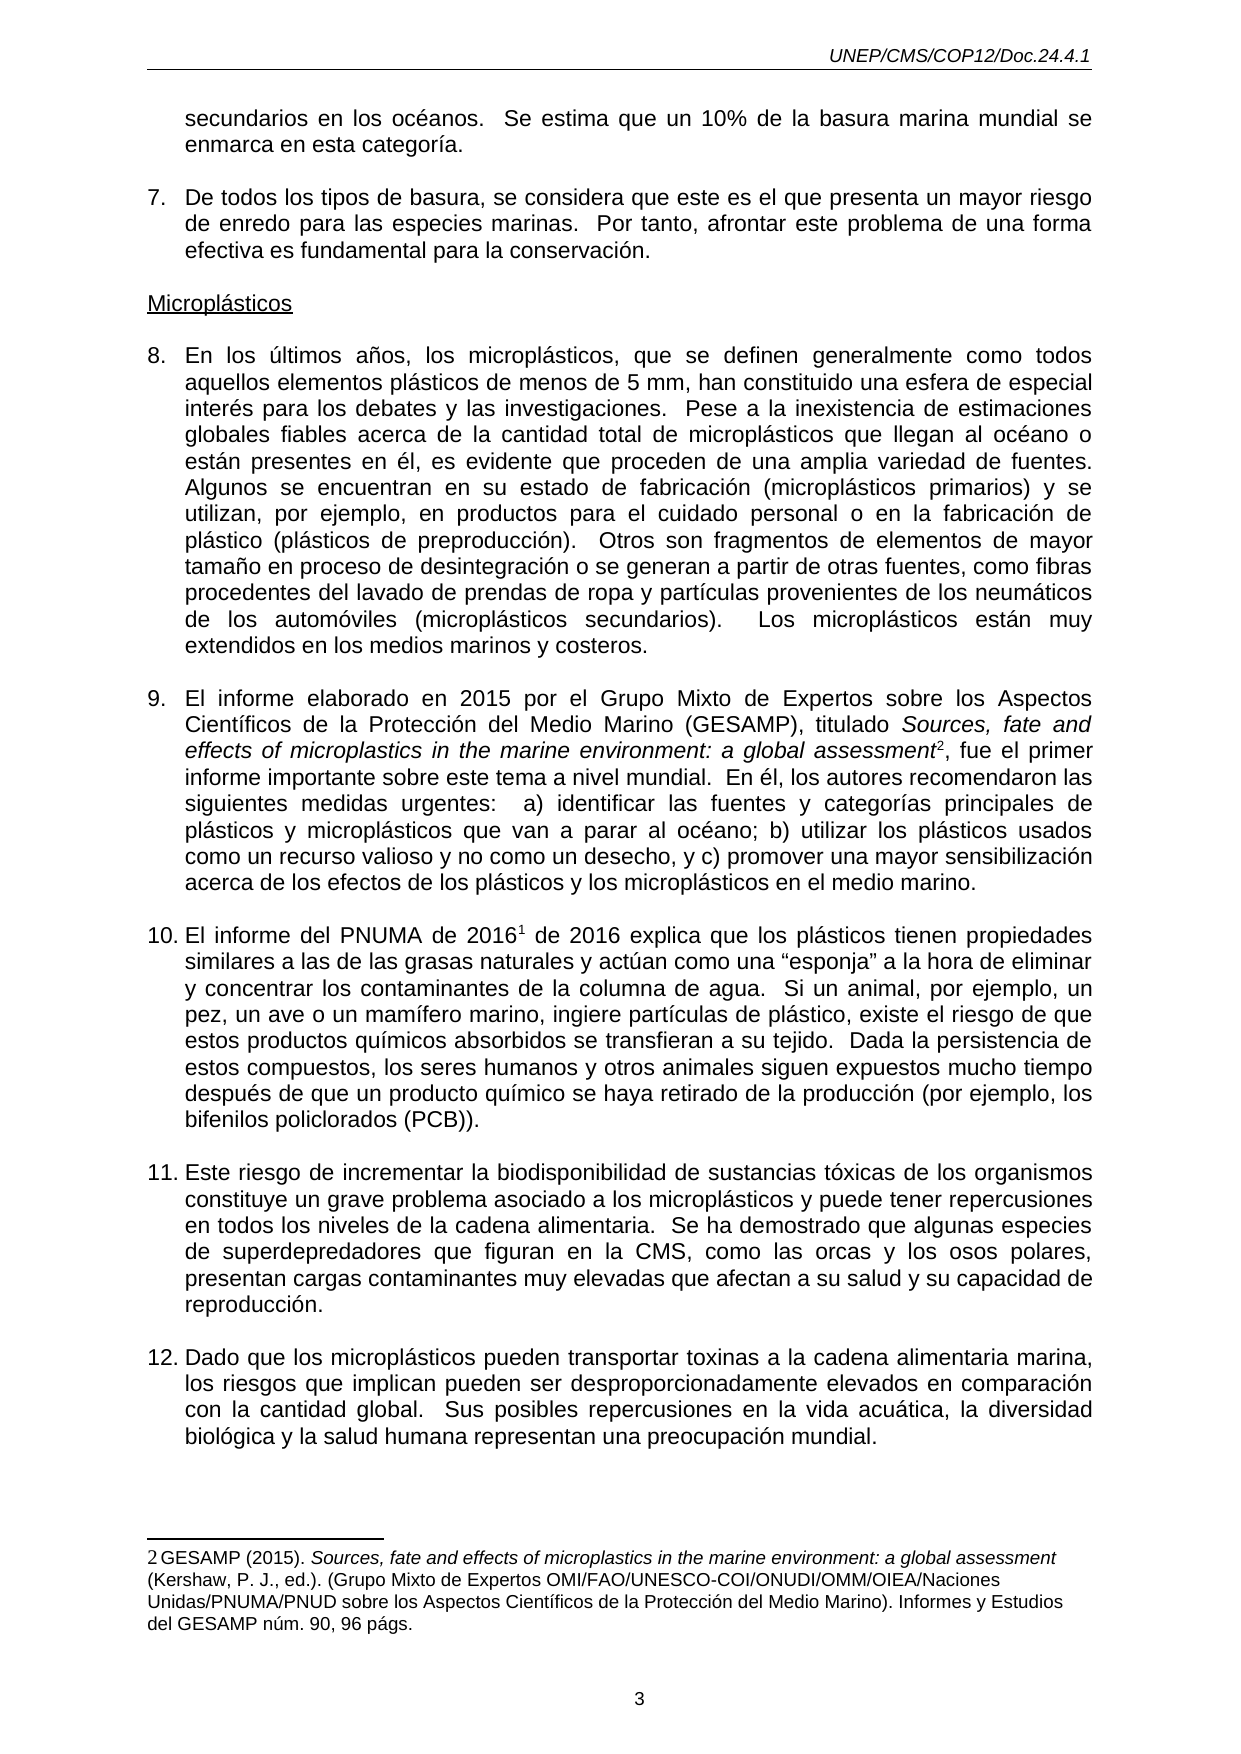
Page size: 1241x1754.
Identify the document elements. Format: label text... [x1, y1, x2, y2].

list Este riesgo de incrementar la biodisponibilidad de sustancias tóxicas de los organismos constituye un grave problema asociado a los microplásticos y puede tener repercusiones en todos los niveles de la cadena alimentaria. Se ha demostrado que algunas especies de superdepredadores que figuran en la CMS, como las orcas y los osos polares, presentan cargas contaminantes muy elevadas que afectan a su salud y su capacidad de reproducción. [147, 1159, 1093, 1317]
list El informe elaborado en 2015 por el Grupo Mixto de Expertos sobre los Aspectos Científicos de la Protección del Medio Marino (GESAMP), titulado Sources, fate and effects of microplastics in the marine environment: a global assessment, fue el primer informe importante sobre este tema a nivel mundial. En él, los autores recomendaron las siguientes medidas urgentes: a) identificar las fuentes y categorías principales de plásticos y microplásticos que van a parar al océano; b) utilizar los plásticos usados como un recurso valioso y no como un desecho, y c) promover una mayor sensibilización acerca de los efectos de los plásticos y los microplásticos en el medio marino. [147, 685, 1093, 896]
list De todos los tipos de basura, se considera que este es el que presenta un mayor riesgo de enredo para las especies marinas. Por tanto, afrontar este problema de una forma efectiva es fundamental para la conservación. [147, 184, 1093, 263]
list Dado que los microplásticos pueden transportar toxinas a la cadena alimentaria marina, los riesgos que implican pueden ser desproporcionadamente elevados en comparación con la cantidad global. Sus posibles repercusiones en la vida acuática, la diversidad biológica y la salud humana representan una preocupación mundial. [147, 1344, 1093, 1449]
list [147, 105, 1093, 158]
list En los últimos años, los microplásticos, que se definen generalmente como todos aquellos elementos plásticos de menos de 5 mm, han constituido una esfera de especial interés para los debates y las investigaciones. Pese a la inexistencia de estimaciones globales fiables acerca de la cantidad total de microplásticos que llegan al océano o están presentes en él, es evidente que proceden de una amplia variedad de fuentes. Algunos se encuentran en su estado de fabricación (microplásticos primarios) y se utilizan, por ejemplo, en productos para el cuidado personal o en la fabricación de plástico (plásticos de preproducción). Otros son fragmentos de elementos de mayor tamaño en proceso de desintegración o se generan a partir de otras fuentes, como fibras procedentes del lavado de prendas de ropa y partículas provenientes de los neumáticos de los automóviles (microplásticos secundarios). Los microplásticos están muy extendidos en los medios marinos y costeros. [147, 342, 1093, 658]
text Microplásticos [147, 289, 1093, 316]
list El informe del PNUMA de 20161 de 2016 explica que los plásticos tienen propiedades similares a las de las grasas naturales y actúan como una “esponja” a la hora de eliminar y concentrar los contaminantes de la columna de agua. Si un animal, por ejemplo, un pez, un ave o un mamífero marino, ingiere partículas de plástico, existe el riesgo de que estos productos químicos absorbidos se transfieran a su tejido. Dada la persistencia de estos compuestos, los seres humanos y otros animales siguen expuestos mucho tiempo después de que un producto químico se haya retirado de la producción (por ejemplo, los bifenilos policlorados (PCB)). [147, 922, 1093, 1133]
